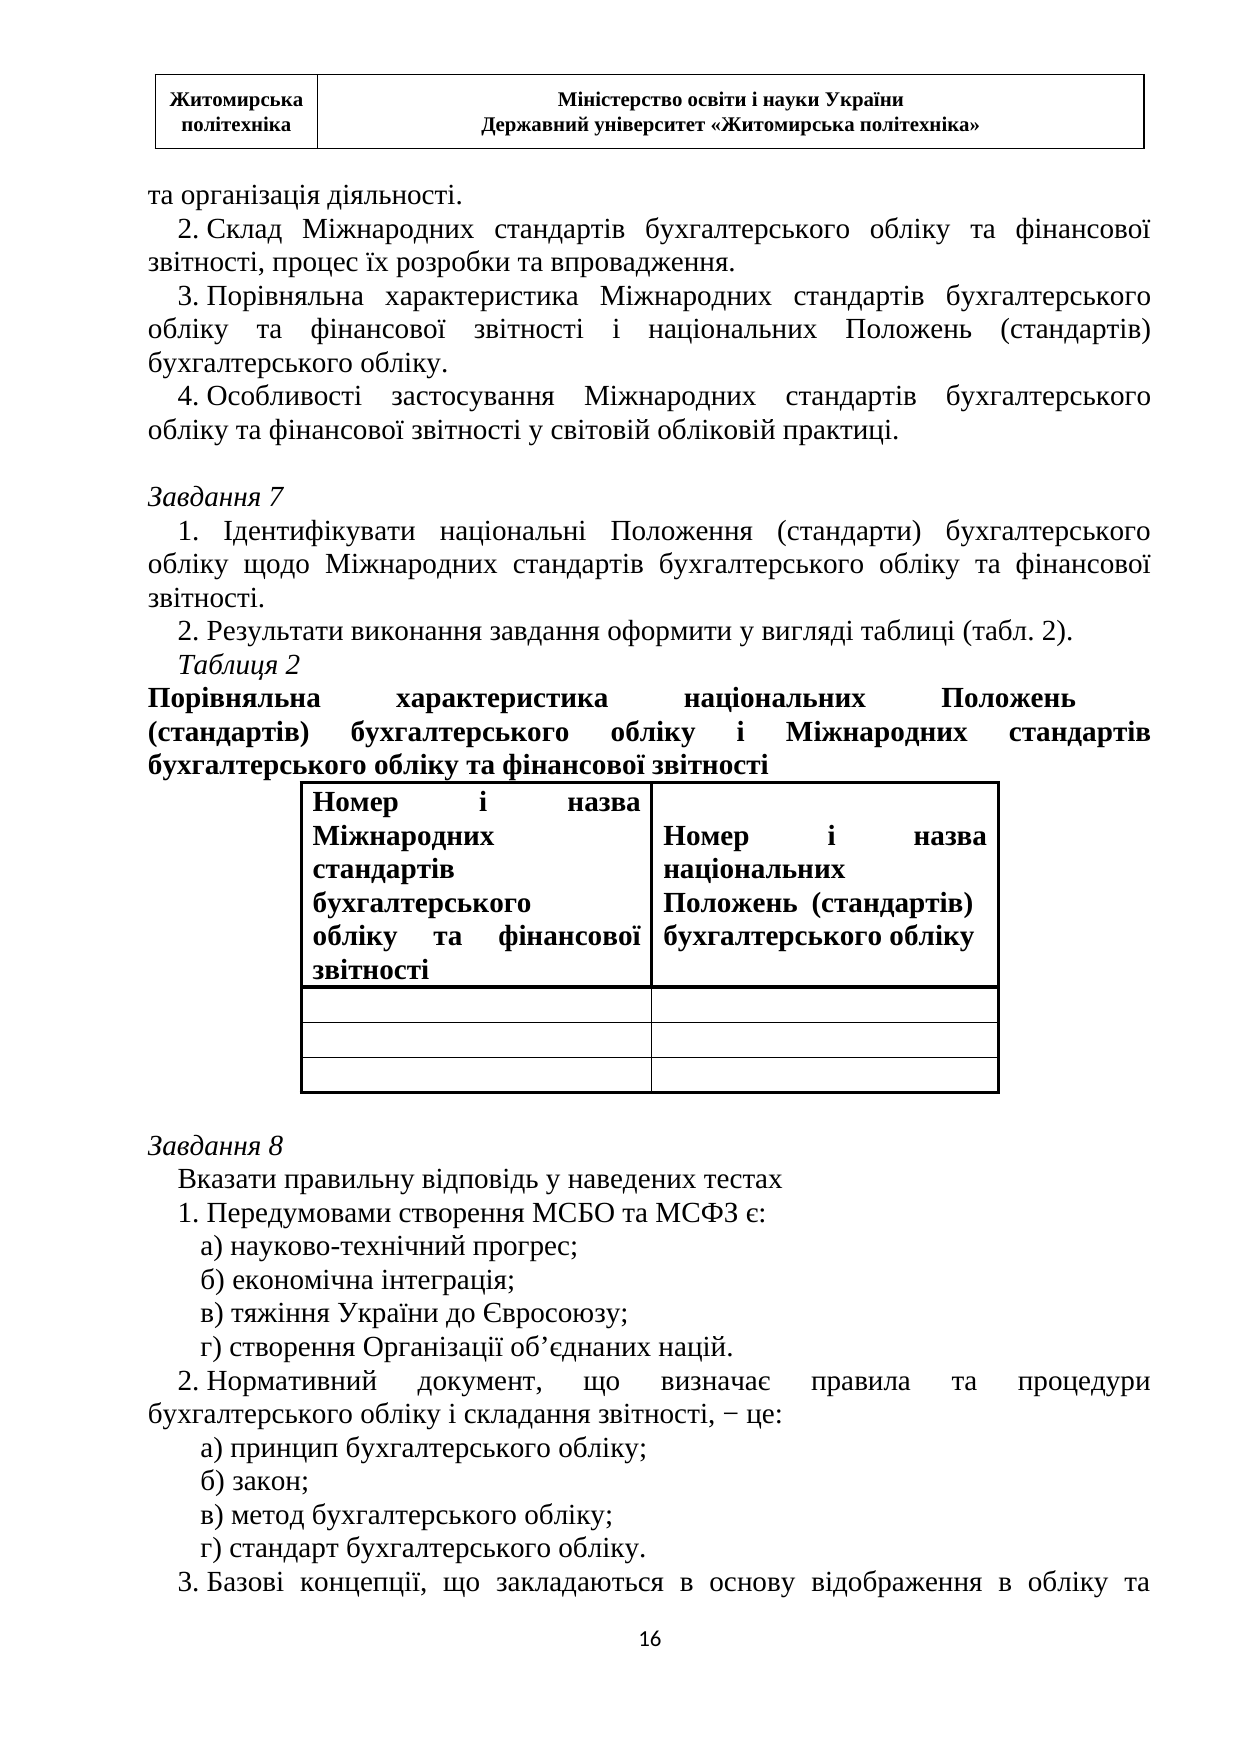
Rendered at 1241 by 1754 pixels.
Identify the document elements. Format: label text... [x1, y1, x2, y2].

text б) економічна інтеграція; [148, 1262, 1152, 1296]
text 1. Передумовами створення МСБО та МСФЗ є: [148, 1195, 1152, 1228]
text 4. Особливості застосування Міжнародних стандартів бухгалтерського обліку та фінансової звітності у світовій обліковій практиці. [148, 378, 1152, 446]
text г) створення Організації об’єднаних націй. [148, 1329, 1152, 1363]
table_header Номер і назва Міжнародних стандартів бухгалтерського обліку та фінансової звітності [303, 784, 650, 985]
text Завдання 7 [148, 479, 1152, 513]
text 3. Порівняльна характеристика Міжнародних стандартів бухгалтерського обліку та фінансової звітності і національних Положень (стандартів) бухгалтерського обліку. [148, 278, 1152, 378]
table_cell [652, 1058, 997, 1091]
table_cell [303, 1023, 651, 1057]
table_header Номер і назва національних Положень (стандартів) бухгалтерського обліку [653, 784, 997, 985]
text 2. Результати виконання завдання оформити у вигляді таблиці (табл. 2). [148, 613, 1152, 647]
table_cell [303, 1058, 651, 1091]
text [148, 177, 1152, 211]
text б) закон; [148, 1463, 1152, 1497]
text 2. Склад Міжнародних стандартів бухгалтерського обліку та фінансової звітності, процес їх розробки та впровадження. [148, 211, 1152, 278]
text в) метод бухгалтерського обліку; [148, 1497, 1152, 1530]
text 1. Ідентифікувати національні Положення (стандарти) бухгалтерського обліку щодо Міжнародних стандартів бухгалтерського обліку та фінансової звітності. [148, 513, 1152, 613]
text Завдання 8 [148, 1128, 1152, 1161]
text 2. Нормативний документ, що визначає правила та процедури бухгалтерського обліку і складання звітності, − це: [148, 1363, 1152, 1430]
text Вказати правильну відповідь у наведених тестах [148, 1161, 1152, 1195]
text Таблиця 2 [148, 647, 1152, 680]
table_cell [303, 989, 651, 1022]
text Порівняльна характеристика національних Положень (стандартів) бухгалтерського обліку і Міжнародних стандартів бухгалтерського обліку та фінансової звітності [148, 680, 1152, 781]
text г) стандарт бухгалтерського обліку. [148, 1530, 1152, 1564]
table_cell [652, 989, 997, 1022]
table_cell [652, 1023, 997, 1057]
text а) науково-технічний прогрес; [148, 1228, 1152, 1262]
text а) принцип бухгалтерського обліку; [148, 1430, 1152, 1463]
text в) тяжіння України до Євросоюзу; [148, 1296, 1152, 1329]
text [148, 1564, 1152, 1597]
